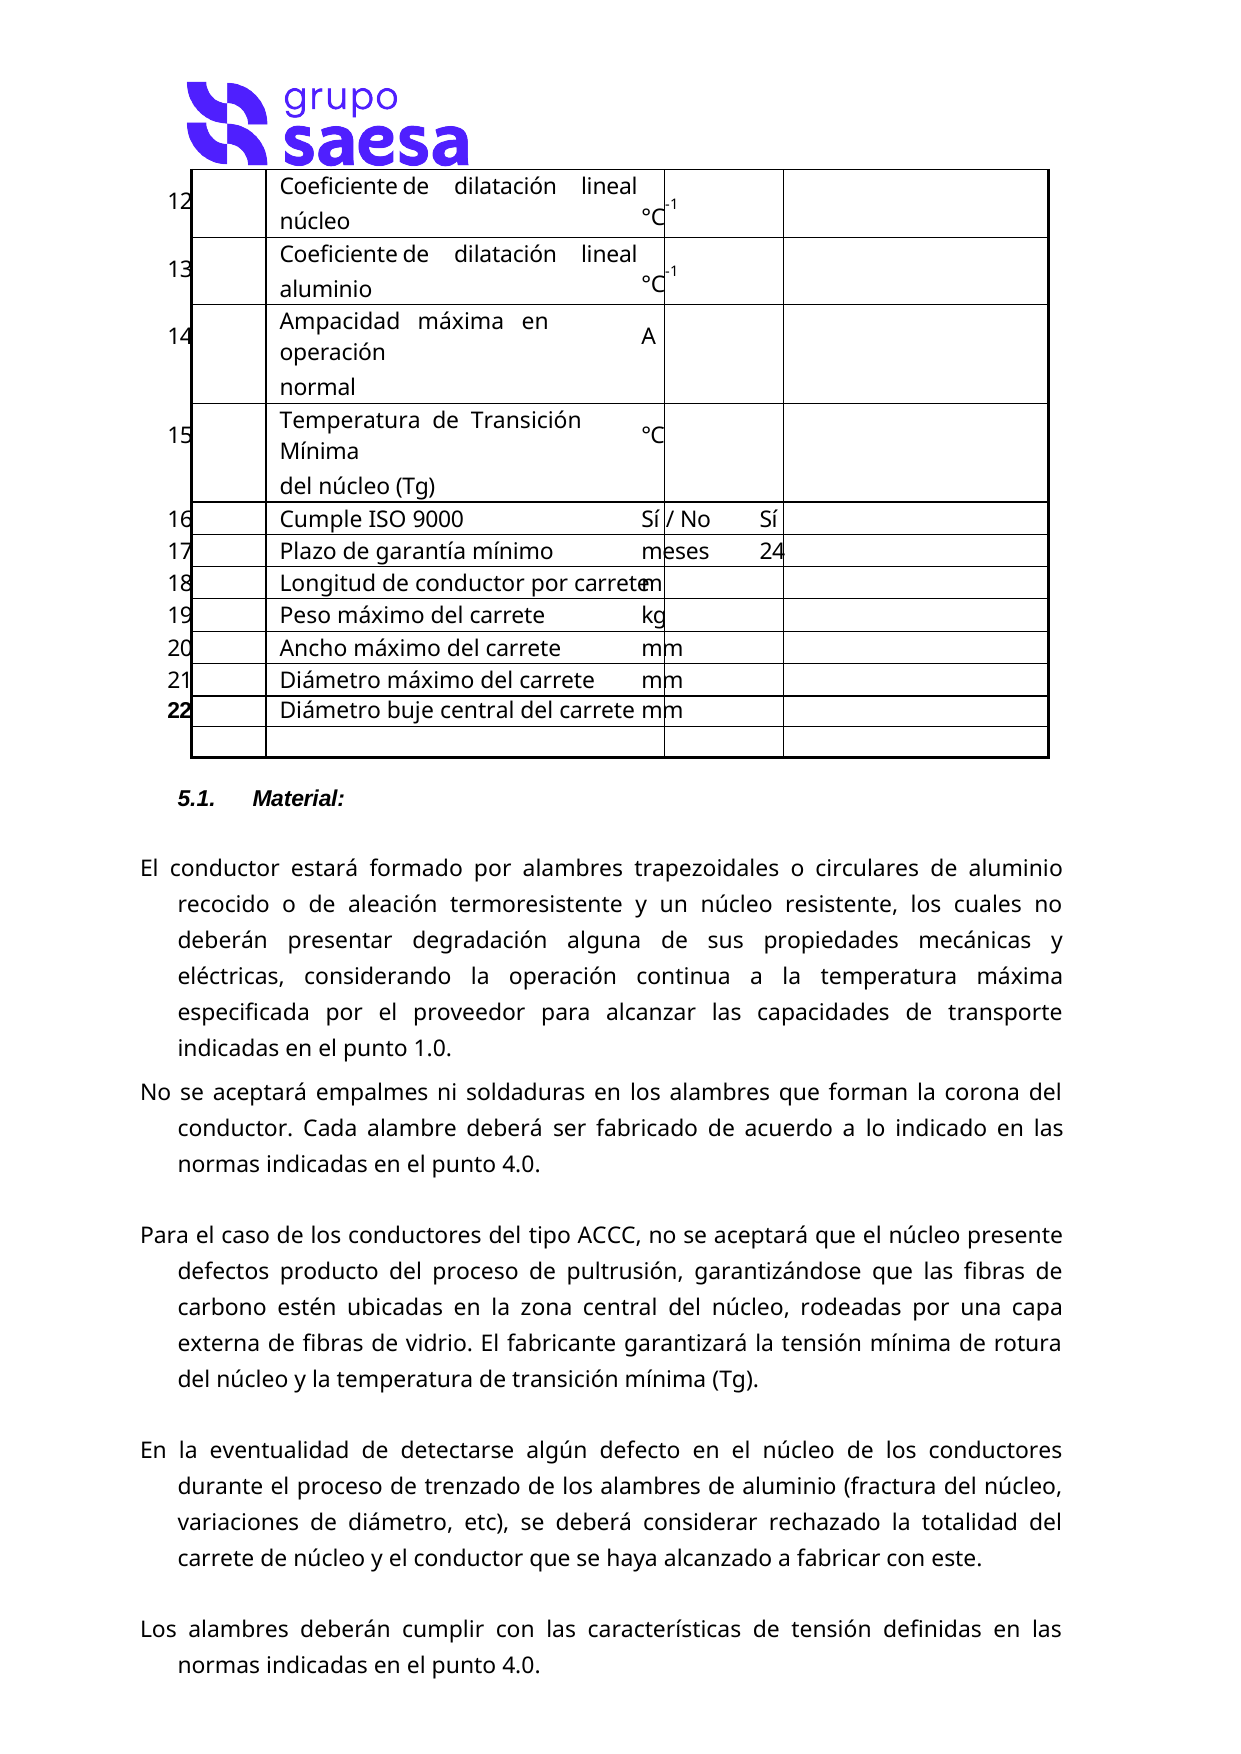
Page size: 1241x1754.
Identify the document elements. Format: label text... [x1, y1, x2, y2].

table_cell [784, 697, 1047, 726]
table_cell mm [665, 697, 783, 726]
table_cell Cumple ISO 9000 [267, 503, 664, 534]
table_cell °C [665, 404, 783, 501]
table_cell [784, 664, 1047, 695]
table_cell mm [665, 664, 783, 695]
table_cell [193, 727, 265, 756]
table_cell [784, 727, 1047, 756]
table_cell mm [665, 632, 783, 663]
table_cell °C-1 [665, 170, 783, 237]
text En la eventualidad de detectarse algún defecto en el núcleo de los conductores durante el proceso de trenzado de los alambres de aluminio (fractura del núcleo, variaciones de diámetro, etc), se deberá considerar rechazado la totalidad del carrete de núcleo y el conductor que se haya alcanzado a fabricar con este. [140, 1434, 1063, 1573]
table_cell A [665, 305, 783, 403]
table_cell 20 [193, 632, 265, 663]
table_cell 13 [193, 238, 265, 304]
table_cell Sí [784, 503, 1047, 534]
table_cell 19 [193, 599, 265, 631]
table_cell Ancho máximo del carrete [267, 632, 664, 663]
table_cell de [406, 170, 460, 237]
table_cell [784, 599, 1047, 631]
picture [177, 75, 477, 169]
table_cell [784, 404, 1047, 501]
table_cell [784, 238, 1047, 304]
table_cell kg [665, 599, 783, 631]
table_cell lineal [585, 170, 664, 237]
table_cell m [665, 567, 783, 598]
table_cell Diámetro buje central del carrete [267, 697, 664, 726]
table_cell 24 [784, 535, 1047, 566]
table_cell 21 [193, 664, 265, 695]
table_cell de [406, 238, 460, 304]
table_cell 12 [193, 170, 265, 237]
table_cell Plazo de garantía mínimo [267, 535, 664, 566]
table_cell Ampacidad máxima en operación normal [267, 305, 664, 403]
table_cell 18 [193, 567, 265, 598]
table_cell Coeficiente núcleo [267, 170, 406, 237]
table_cell dilatación [460, 170, 585, 237]
subtitle Material: [177, 785, 1078, 811]
table_cell Diámetro máximo del carrete [267, 664, 664, 695]
table_cell 22 [193, 697, 265, 726]
table_cell 17 [193, 535, 265, 566]
table_cell [784, 170, 1047, 237]
table_cell dilatación [460, 238, 585, 304]
text No se aceptará empalmes ni soldaduras en los alambres que forman la corona del conductor. Cada alambre deberá ser fabricado de acuerdo a lo indicado en las normas indicadas en el punto 4.0. [140, 1076, 1064, 1179]
table_cell 15 [193, 404, 265, 501]
table_cell meses [665, 535, 783, 566]
table_cell 14 [193, 305, 265, 403]
table_cell [784, 567, 1047, 598]
table_cell [267, 727, 664, 756]
text El conductor estará formado por alambres trapezoidales o circulares de aluminio recocido o de aleación termoresistente y un núcleo resistente, los cuales no deberán presentar degradación alguna de sus propiedades mecánicas y eléctricas, considerando la operación continua a la temperatura máxima especificada por el proveedor para alcanzar las capacidades de transporte indicadas en el punto 1.0. [140, 852, 1064, 1063]
table_cell Peso máximo del carrete [267, 599, 664, 631]
table_cell Sí / No [665, 503, 783, 534]
table_cell Temperatura de Transición Mínima del núcleo (Tg) [267, 404, 664, 501]
text Para el caso de los conductores del tipo ACCC, no se aceptará que el núcleo presente defectos producto del proceso de pultrusión, garantizándose que las fibras de carbono estén ubicadas en la zona central del núcleo, rodeadas por una capa externa de fibras de vidrio. El fabricante garantizará la tensión mínima de rotura del núcleo y la temperatura de transición mínima (Tg). [140, 1219, 1064, 1394]
table_cell [665, 727, 783, 756]
table_cell Coeficiente aluminio [267, 238, 406, 304]
text Los alambres deberán cumplir con las características de tensión definidas en las normas indicadas en el punto 4.0. [140, 1613, 1064, 1680]
table_cell [784, 632, 1047, 663]
table_cell °C-1 [665, 238, 783, 304]
table_cell 16 [193, 503, 265, 534]
table_cell Longitud de conductor por carrete [267, 567, 664, 598]
table_cell lineal [585, 238, 664, 304]
table_cell [784, 305, 1047, 403]
